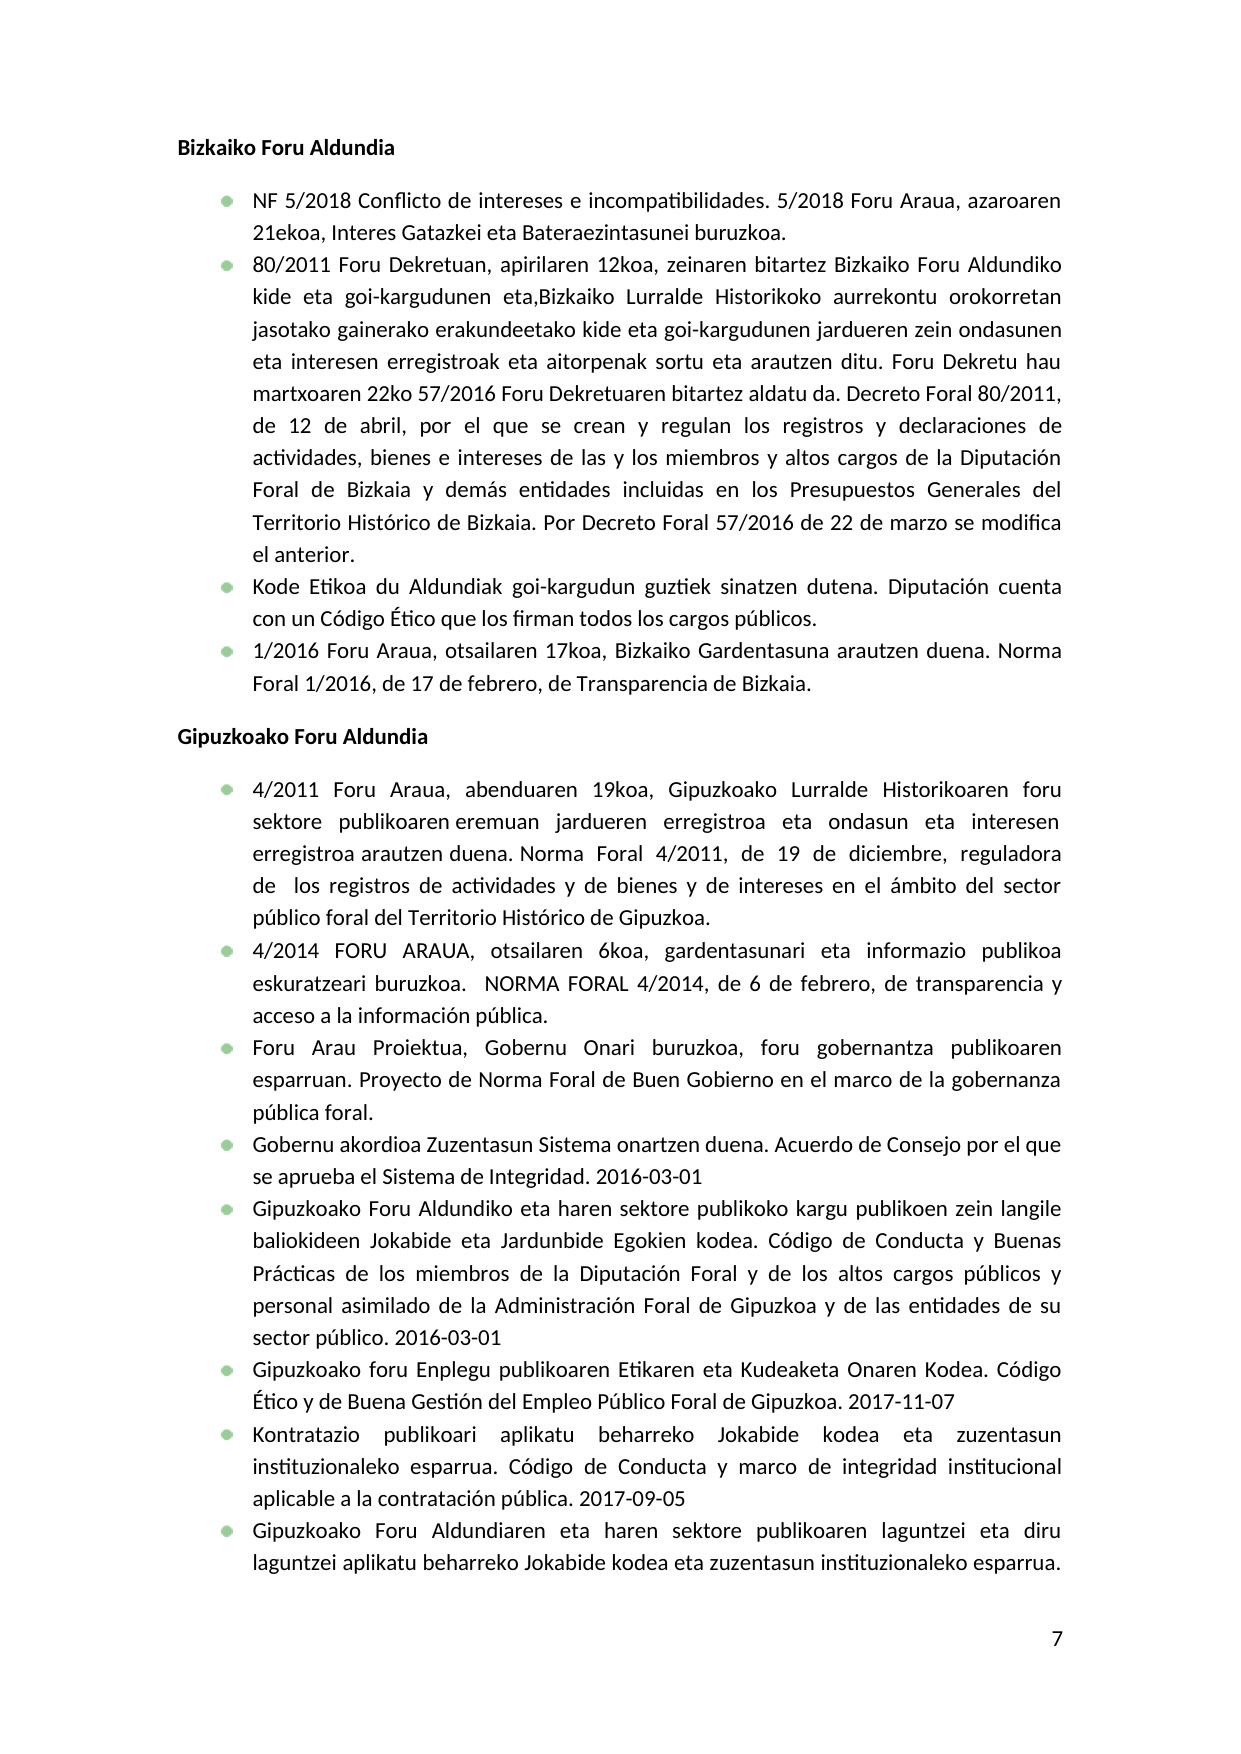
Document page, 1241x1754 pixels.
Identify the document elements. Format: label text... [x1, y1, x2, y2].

list 80/2011 Foru Dekretuan, apirilaren 12koa, zeinaren bitartez Bizkaiko Foru Aldundiko kide eta goi-kargudunen eta,Bizkaiko Lurralde Historikoko aurrekontu orokorretan jasotako gainerako erakundeetako kide eta goi-kargudunen jardueren zein ondasunen eta interesen erregistroak eta aitorpenak sortu eta arautzen ditu. Foru Dekretu hau martxoaren 22ko 57/2016 Foru Dekretuaren bitartez aldatu da. Decreto Foral 80/2011, de 12 de abril, por el que se crean y regulan los registros y declaraciones de actividades, bienes e intereses de las y los miembros y altos cargos de la Diputación Foral de Bizkaia y demás entidades incluidas en los Presupuestos Generales del Territorio Histórico de Bizkaia. Por Decreto Foral 57/2016 de 22 de marzo se modifica el anterior. [215, 250, 1063, 568]
picture [215, 642, 233, 659]
picture [215, 941, 233, 959]
picture [215, 1039, 233, 1056]
list 4/2011 Foru Araua, abenduaren 19koa, Gipuzkoako Lurralde Historikoaren foru sektore publikoaren eremuan jardueren erregistroa eta ondasun eta interesen erregistroa arautzen duena. Norma Foral 4/2011, de 19 de diciembre, reguladora de los registros de actividades y de bienes y de intereses en el ámbito del sector público foral del Territorio Histórico de Gipuzkoa. [215, 775, 1063, 932]
picture [215, 780, 233, 797]
picture [215, 1425, 233, 1442]
list NF 5/2018 Conflicto de intereses e incompatibilidades. 5/2018 Foru Araua, azaroaren 21ekoa, Interes Gatazkei eta Bateraezintasunei buruzkoa. [215, 186, 1063, 246]
list 4/2014 FORU ARAUA, otsailaren 6koa, gardentasunari eta informazio publikoa eskuratzeari buruzkoa. NORMA FORAL 4/2014, de 6 de febrero, de transparencia y acceso a la información pública. [215, 936, 1063, 1029]
list Gobernu akordioa Zuzentasun Sistema onartzen duena. Acuerdo de Consejo por el que se aprueba el Sistema de Integridad. 2016-03-01 [215, 1130, 1063, 1190]
picture [215, 256, 233, 273]
list Foru Arau Proiektua, Gobernu Onari buruzkoa, foru gobernantza publikoaren esparruan. Proyecto de Norma Foral de Buen Gobierno en el marco de la gobernanza pública foral. [215, 1033, 1063, 1126]
list Gipuzkoako Foru Aldundiko eta haren sektore publikoko kargu publikoen zein langile baliokideen Jokabide eta Jardunbide Egokien kodea. Código de Conducta y Buenas Prácticas de los miembros de la Diputación Foral y de los altos cargos públicos y personal asimilado de la Administración Foral de Gipuzkoa y de las entidades de su sector público. 2016-03-01 [215, 1194, 1063, 1351]
picture [215, 191, 233, 209]
picture [215, 1521, 233, 1539]
text Bizkaiko Foru Aldundia [177, 133, 1063, 161]
picture [215, 1200, 233, 1217]
list 1/2016 Foru Araua, otsailaren 17koa, Bizkaiko Gardentasuna arautzen duena. Norma Foral 1/2016, de 17 de febrero, de Transparencia de Bizkaia. [215, 637, 1063, 697]
list Gipuzkoako foru Enplegu publikoaren Etikaren eta Kudeaketa Onaren Kodea. Código Ético y de Buena Gestión del Empleo Público Foral de Gipuzkoa. 2017-11-07 [215, 1355, 1063, 1416]
list Kontratazio publikoari aplikatu beharreko Jokabide kodea eta zuzentasun instituzionaleko esparrua. Código de Conducta y marco de integridad institucional aplicable a la contratación pública. 2017-09-05 [215, 1420, 1063, 1512]
picture [215, 578, 233, 595]
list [215, 1516, 1063, 1576]
list Kode Etikoa du Aldundiak goi-kargudun guztiek sinatzen dutena. Diputación cuenta con un Código Ético que los firman todos los cargos públicos. [215, 572, 1063, 632]
picture [215, 1135, 233, 1153]
text Gipuzkoako Foru Aldundia [177, 722, 1063, 750]
picture [215, 1361, 233, 1378]
